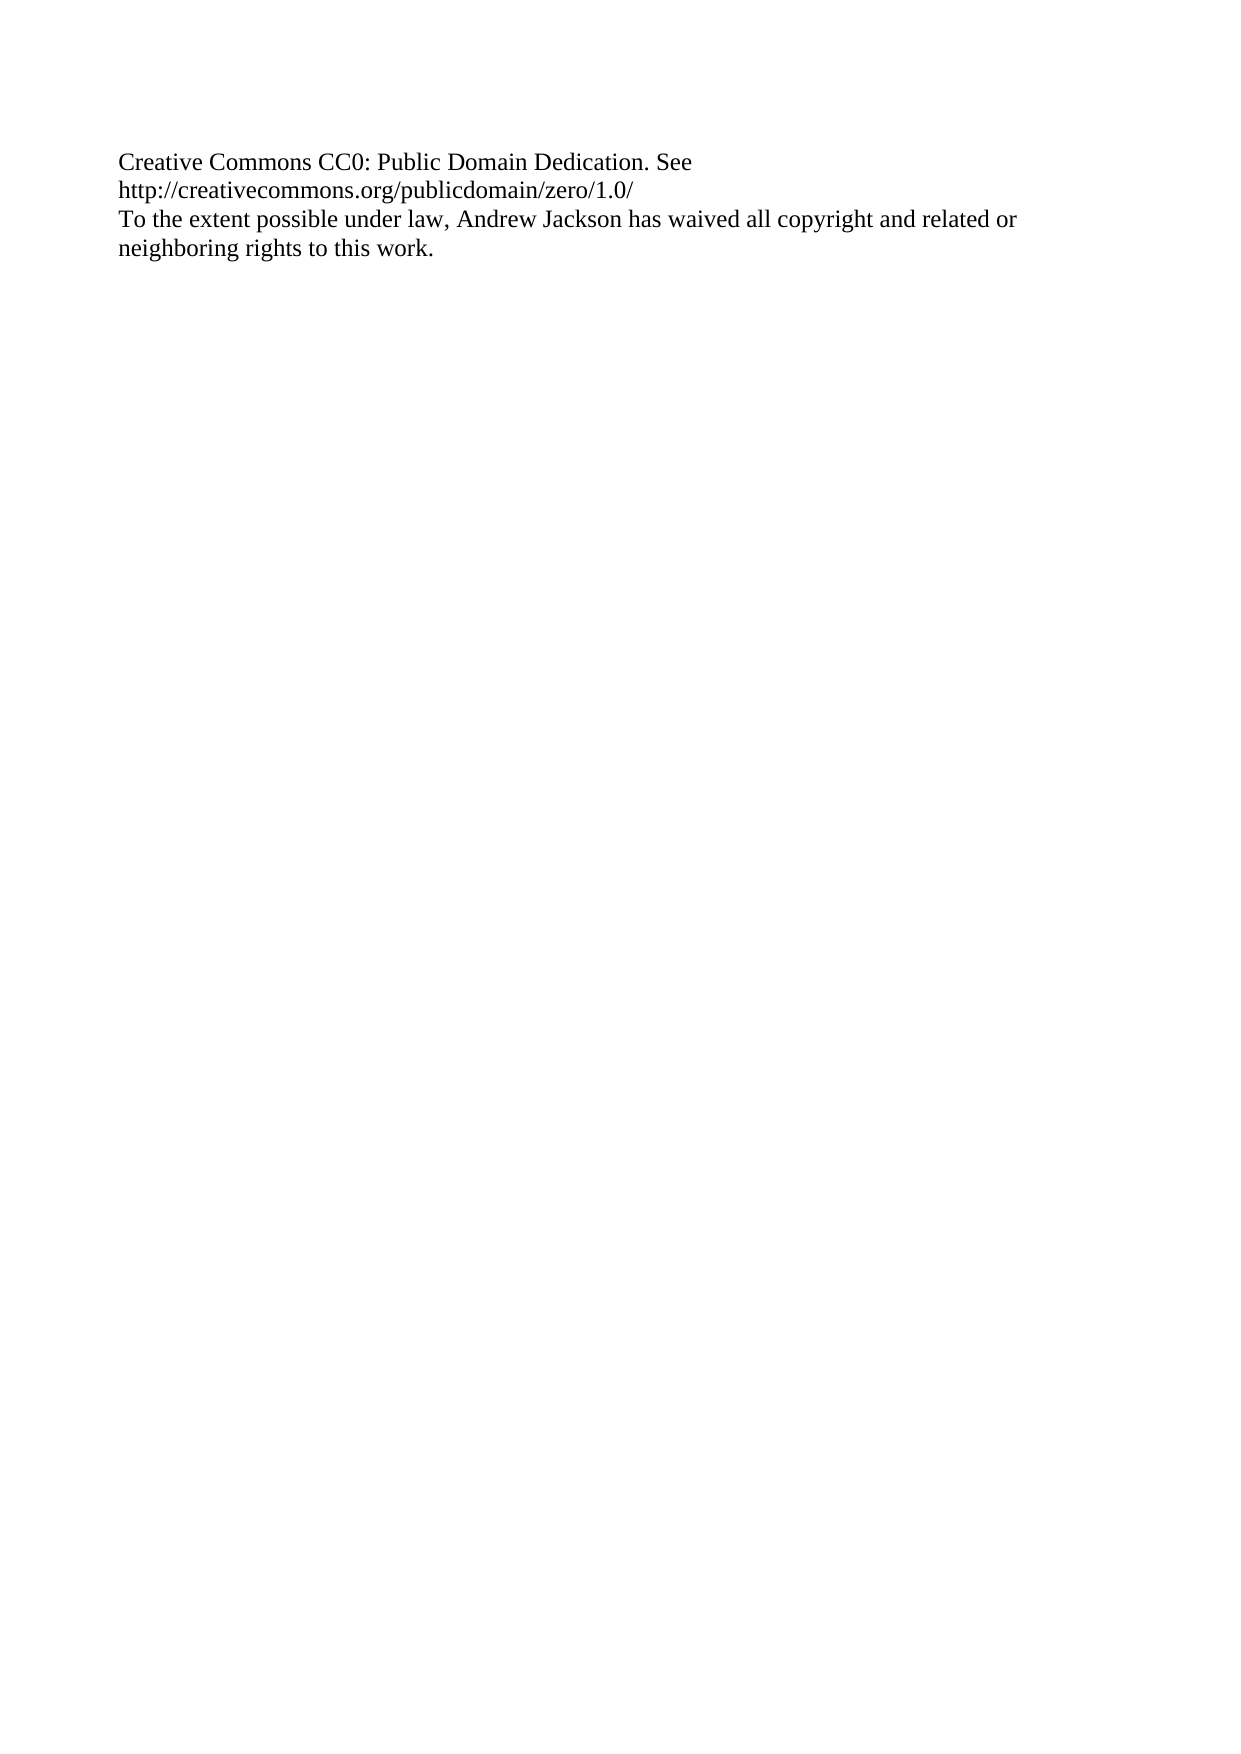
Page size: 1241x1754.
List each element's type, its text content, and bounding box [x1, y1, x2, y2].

text To the extent possible under law, Andrew Jackson has waived all copyright and related or neighboring rights to this work. [118, 204, 1122, 262]
text Creative Commons CC0: Public Domain Dedication. See http://creativecommons.org/publicdomain/zero/1.0/ [118, 147, 1122, 204]
